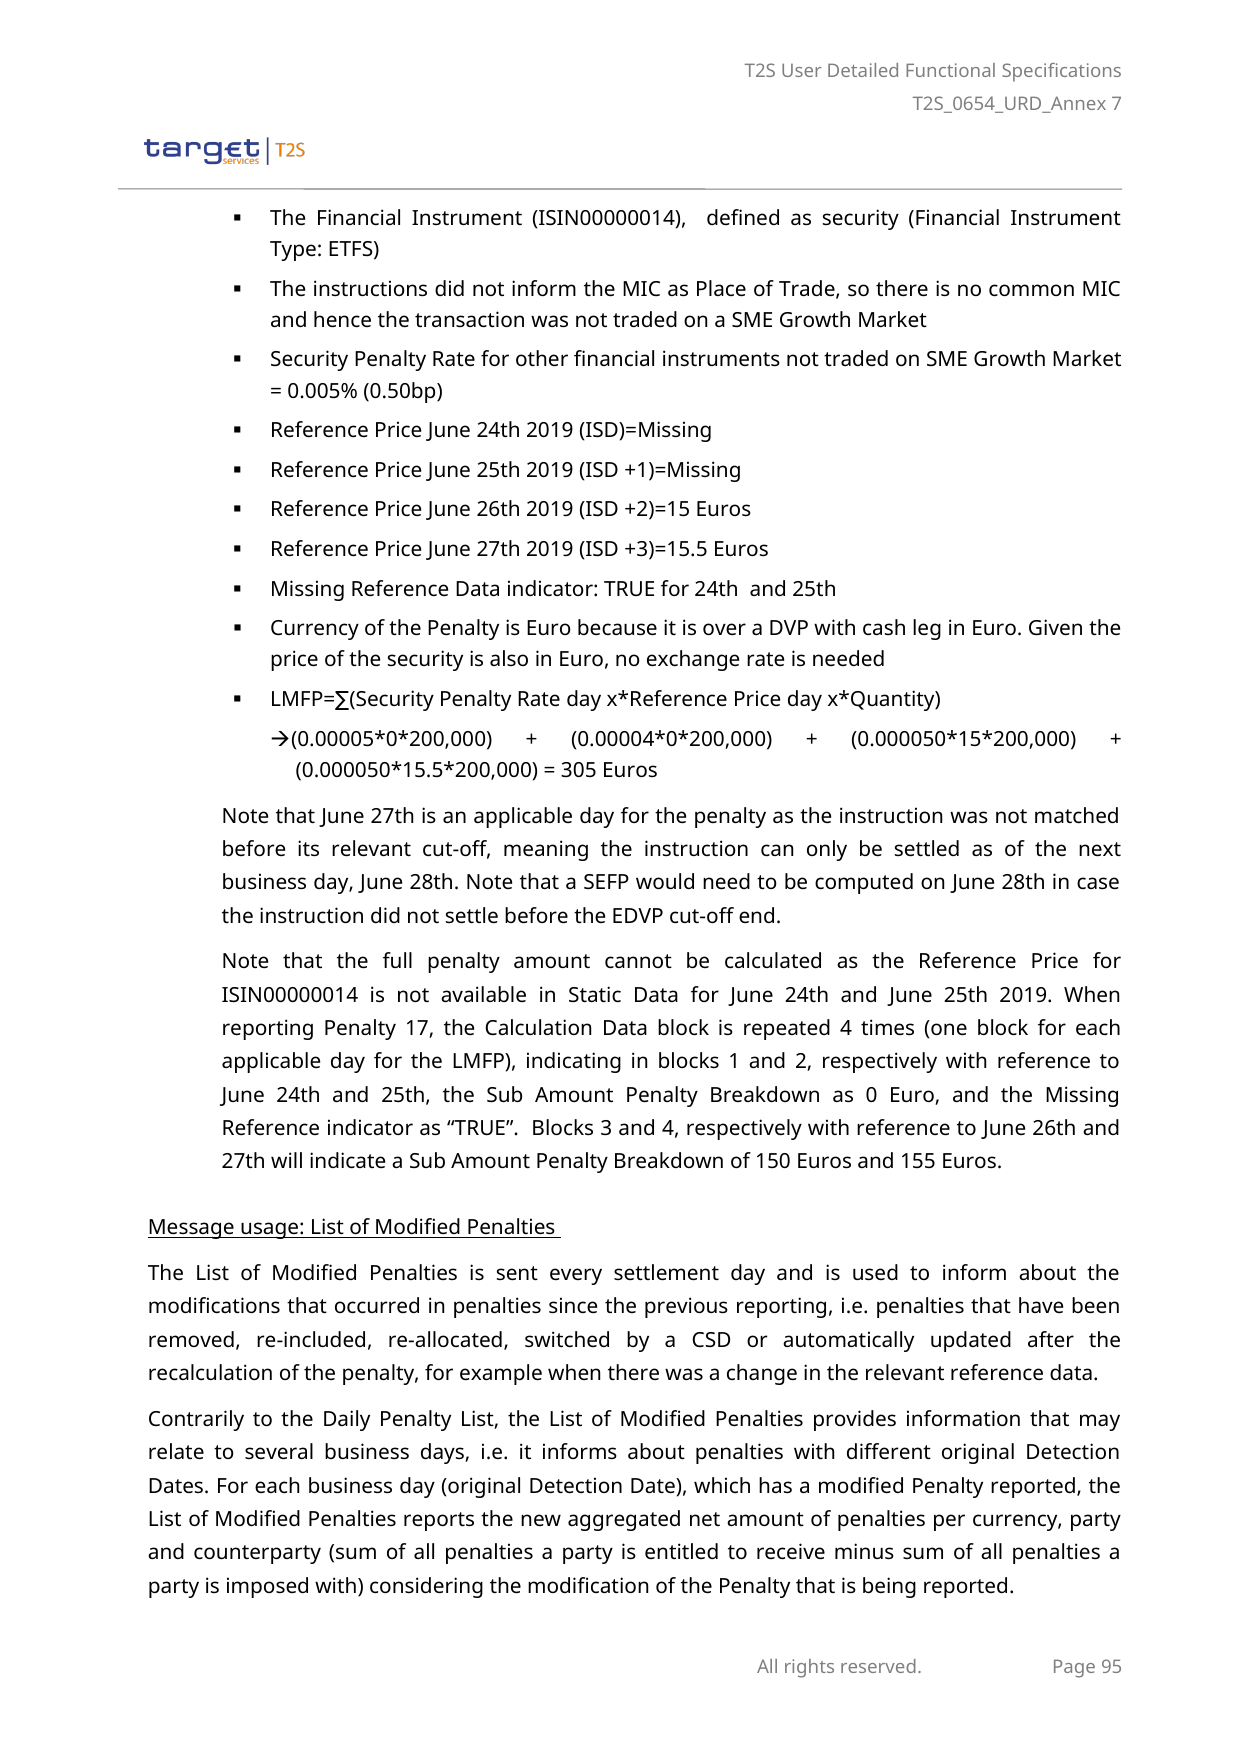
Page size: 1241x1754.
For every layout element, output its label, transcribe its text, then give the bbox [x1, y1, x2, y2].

list (0.00005*0*200,000) + (0.00004*0*200,000) + (0.000050*15*200,000) + (0.000050*15.5*200,000) = 305 Euros [270, 721, 1122, 783]
picture [127, 107, 313, 194]
text Contrarily to the Daily Penalty List, the List of Modified Penalties provides information that may relate to several business days, i.e. it informs about penalties with different original Detection Dates. For each business day (original Detection Date), which has a modified Penalty reported, the List of Modified Penalties reports the new aggregated net amount of penalties per currency, party and counterparty (sum of all penalties a party is entitled to receive minus sum of all penalties a party is imposed with) considering the modification of the Penalty that is being reported. [148, 1399, 1122, 1599]
list Missing Reference Data indicator: TRUE for 24th and 25th [232, 571, 1122, 602]
text Note that June 27th is an applicable day for the penalty as the instruction was not matched before its relevant cut-off, meaning the instruction can only be settled as of the next business day, June 28th. Note that a SEFP would need to be computed on June 28th in case the instruction did not settle before the EDVP cut-off end. [221, 796, 1122, 929]
subtitle Message usage: List of Modified Penalties [148, 1212, 1122, 1241]
list The Financial Instrument (ISIN00000014), defined as security (Financial Instrument Type: ETFS) [232, 200, 1122, 262]
list Reference Price June 24th 2019 (ISD)=Missing [232, 412, 1122, 444]
text The List of Modified Penalties is sent every settlement day and is used to inform about the modifications that occurred in penalties since the previous reporting, i.e. penalties that have been removed, re-included, re-allocated, switched by a CSD or automatically updated after the recalculation of the penalty, for example when there was a change in the relevant reference data. [148, 1253, 1122, 1387]
list The instructions did not inform the MIC as Place of Trade, so there is no common MIC and hence the transaction was not traded on a SME Growth Market [232, 271, 1122, 333]
list Reference Price June 27th 2019 (ISD +3)=15.5 Euros [232, 531, 1122, 562]
list LMFP=∑(Security Penalty Rate day x*Reference Price day x*Quantity) [232, 681, 1122, 712]
list Security Penalty Rate for other financial instruments not traded on SME Growth Market = 0.005% (0.50bp) [232, 342, 1122, 404]
text Note that the full penalty amount cannot be calculated as the Reference Price for ISIN00000014 is not available in Static Data for June 24th and June 25th 2019. When reporting Penalty 17, the Calculation Data block is repeated 4 times (one block for each applicable day for the LMFP), indicating in blocks 1 and 2, respectively with reference to June 24th and 25th, the Sub Amount Penalty Breakdown as 0 Euro, and the Missing Reference indicator as “TRUE”. Blocks 3 and 4, respectively with reference to June 26th and 27th will indicate a Sub Amount Penalty Breakdown of 150 Euros and 155 Euros. [221, 942, 1122, 1175]
list Reference Price June 25th 2019 (ISD +1)=Missing [232, 452, 1122, 483]
list Reference Price June 26th 2019 (ISD +2)=15 Euros [232, 492, 1122, 523]
list Currency of the Penalty is Euro because it is over a DVP with cash leg in Euro. Given the price of the security is also in Euro, no exchange rate is needed [233, 610, 1122, 673]
